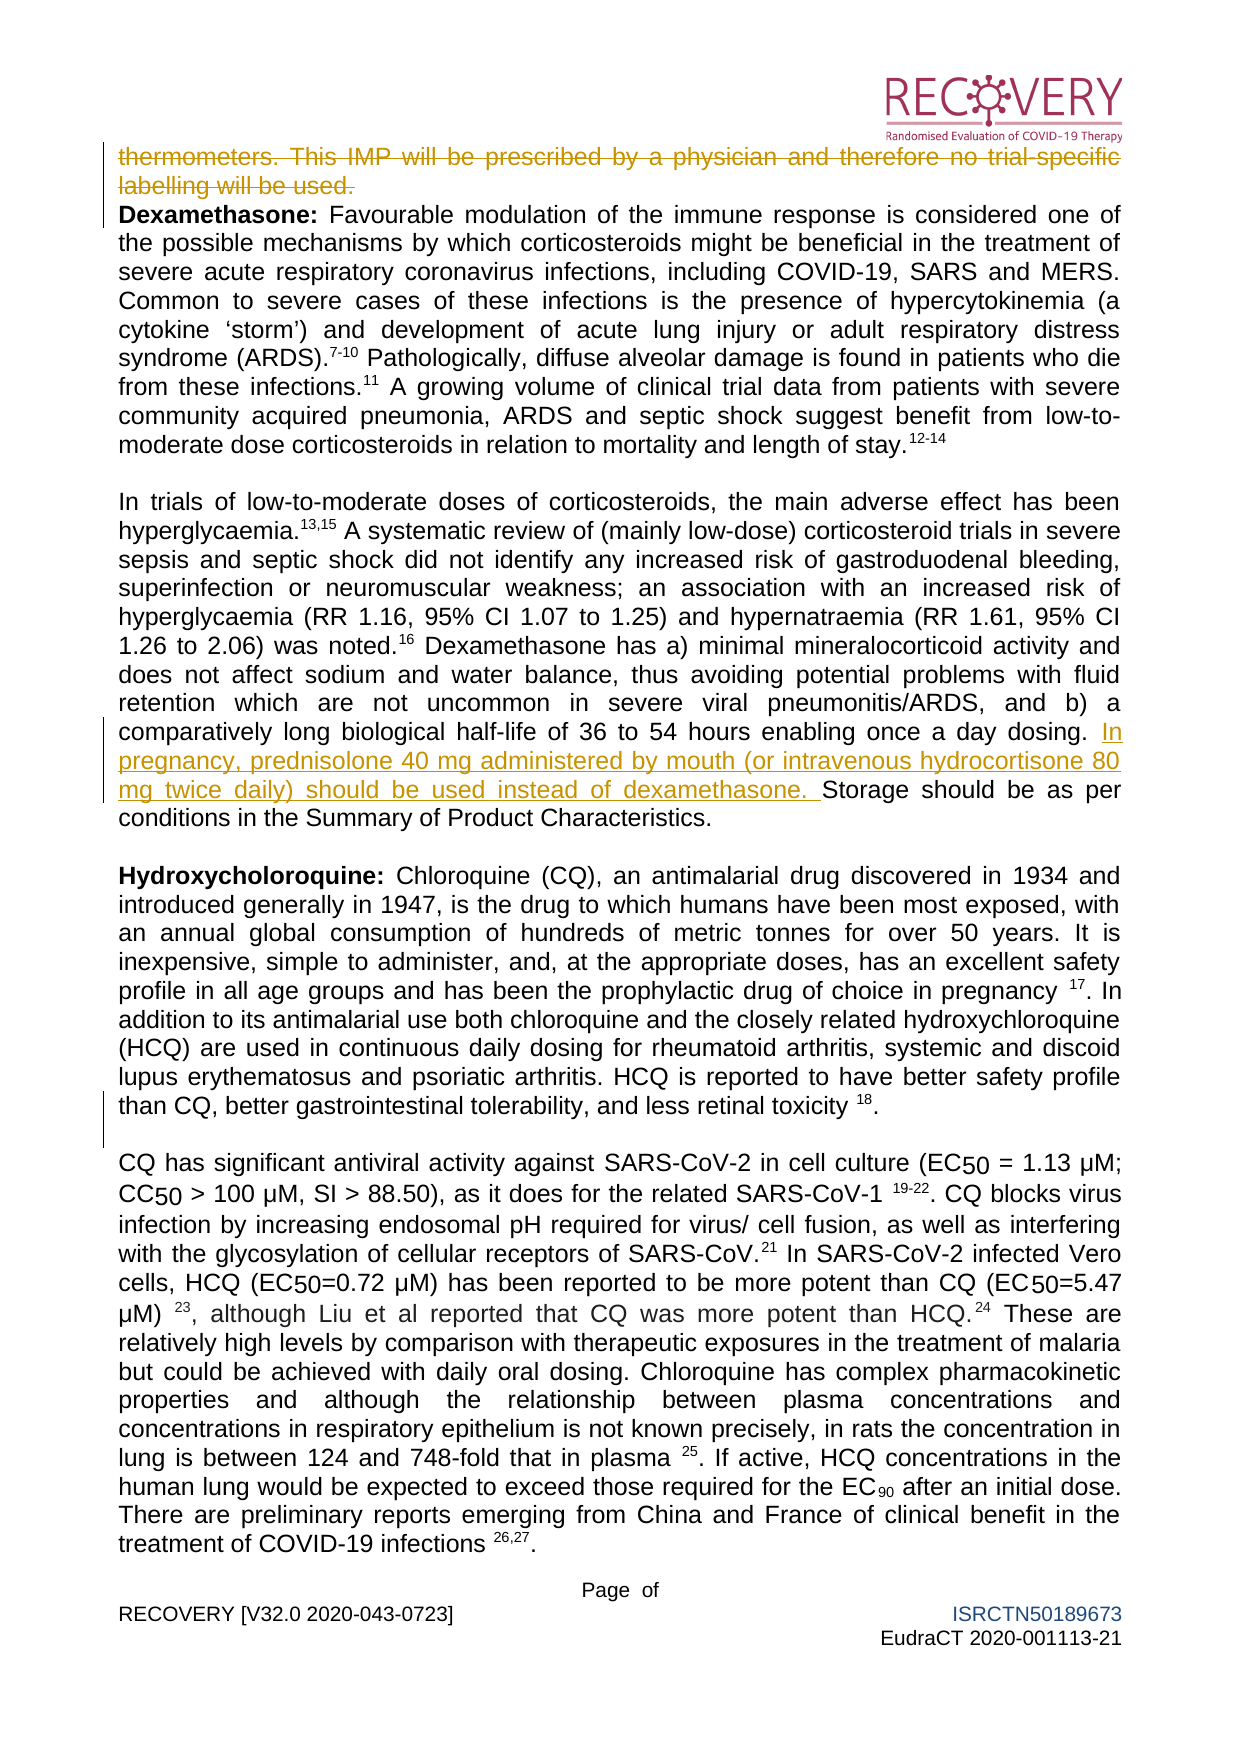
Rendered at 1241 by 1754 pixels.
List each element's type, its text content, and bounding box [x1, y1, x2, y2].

text Dexamethasone: Favourable modulation of the immune response is considered one of the possible mechanisms by which corticosteroids might be beneficial in the treatment of severe acute respiratory coronavirus infections, including COVID-19, SARS and MERS. Common to severe cases of these infections is the presence of hypercytokinemia (a cytokine ‘storm’) and development of acute lung injury or adult respiratory distress syndrome (ARDS).7-10 Pathologically, diffuse alveolar damage is found in patients who die from these infections.11 A growing volume of clinical trial data from patients with severe community acquired pneumonia, ARDS and septic shock suggest benefit from low-to-moderate dose corticosteroids in relation to mortality and length of stay.12-14 [118, 200, 1122, 458]
text In trials of low-to-moderate doses of corticosteroids, the main adverse effect has been hyperglycaemia.13,15 A systematic review of (mainly low-dose) corticosteroid trials in severe sepsis and septic shock did not identify any increased risk of gastroduodenal bleeding, superinfection or neuromuscular weakness; an association with an increased risk of hyperglycaemia (RR 1.16, 95% CI 1.07 to 1.25) and hypernatraemia (RR 1.61, 95% CI 1.26 to 2.06) was noted.16 Dexamethasone has a) minimal mineralocorticoid activity and does not affect sodium and water balance, thus avoiding potential problems with fluid retention which are not uncommon in severe viral pneumonitis/ARDS, and b) a comparatively long biological half-life of 36 to 54 hours enabling once a day dosing. Storage should be as per conditions in the Summary of Product Characteristics. [118, 487, 1122, 832]
picture [886, 75, 1123, 143]
text Hydroxycholoroquine: Chloroquine (CQ), an antimalarial drug discovered in 1934 and introduced generally in 1947, is the drug to which humans have been most exposed, with an annual global consumption of hundreds of metric tonnes for over 50 years. It is inexpensive, simple to administer, and, at the appropriate doses, has an excellent safety profile in all age groups and has been the prophylactic drug of choice in pregnancy 17. In addition to its antimalarial use both chloroquine and the closely related hydroxychloroquine (HCQ) are used in continuous daily dosing for rheumatoid arthritis, systemic and discoid lupus erythematosus and psoriatic arthritis. HCQ is reported to have better safety profile than CQ, better gastrointestinal tolerability, and less retinal toxicity 18. [118, 861, 1122, 1120]
text CQ has significant antiviral activity against SARS-CoV-2 in cell culture (EC50 = 1.13 μM; CC50 > 100 μM, SI > 88.50), as it does for the related SARS-CoV-1 19-22. CQ blocks virus infection by increasing endosomal pH required for virus/ cell fusion, as well as interfering with the glycosylation of cellular receptors of SARS-CoV.21 In SARS-CoV-2 infected Vero cells, HCQ (EC50=0.72 μM) has been reported to be more potent than CQ (EC50=5.47 μM) 23, although Liu et al reported that CQ was more potent than HCQ.24 These are relatively high levels by comparison with therapeutic exposures in the treatment of malaria but could be achieved with daily oral dosing. Chloroquine has complex pharmacokinetic properties and although the relationship between plasma concentrations and concentrations in respiratory epithelium is not known precisely, in rats the concentration in lung is between 124 and 748-fold that in plasma 25. If active, HCQ concentrations in the human lung would be expected to exceed those required for the EC90 after an initial dose. There are preliminary reports emerging from China and France of clinical benefit in the treatment of COVID-19 infections 26,27. [118, 1148, 1122, 1558]
